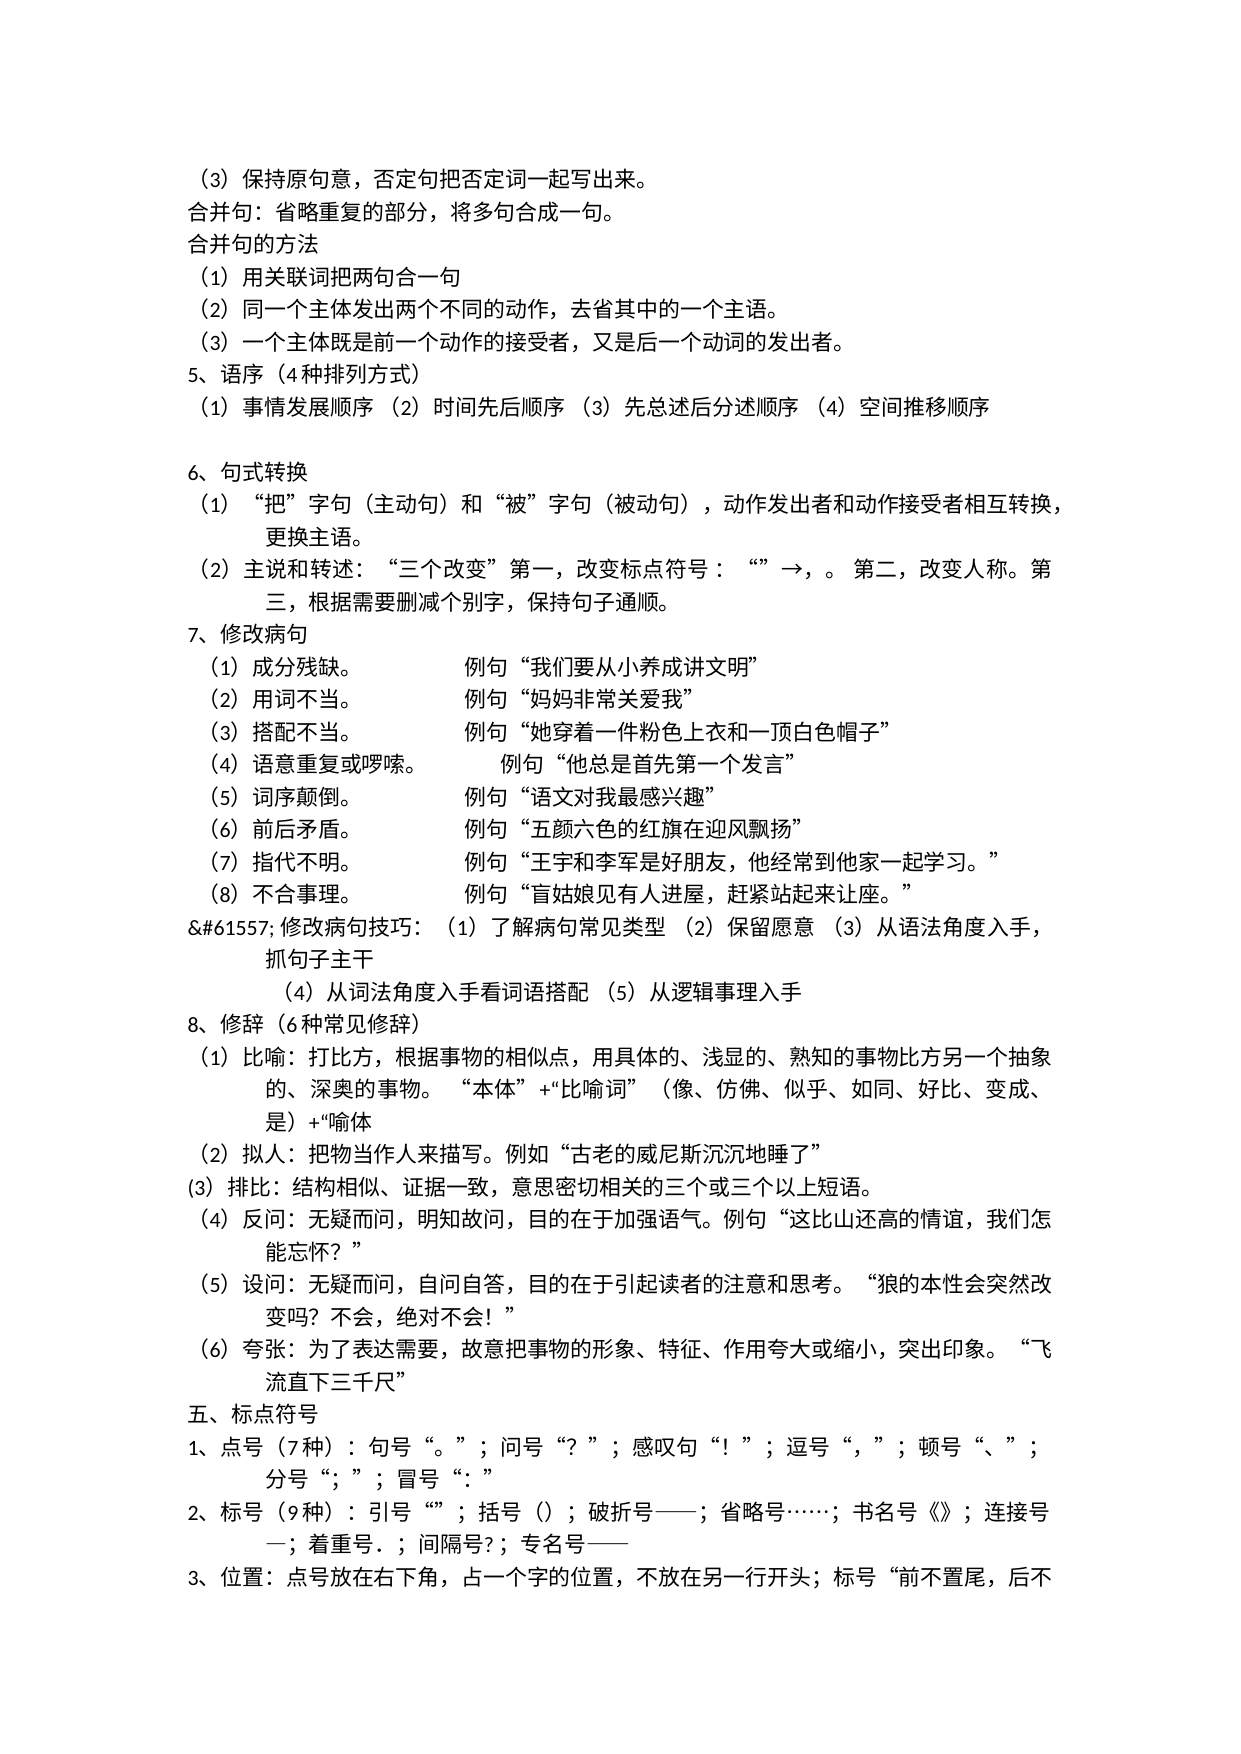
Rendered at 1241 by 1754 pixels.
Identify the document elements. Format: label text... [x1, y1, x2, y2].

text （4）语意重复或啰嗦。 例句“他总是首先第一个发言” [187, 747, 1053, 779]
text （1）事情发展顺序 （2）时间先后顺序 （3）先总述后分述顺序 （4）空间推移顺序 [187, 389, 1053, 422]
text （3）一个主体既是前一个动作的接受者，又是后一个动词的发出者。 [187, 324, 1053, 357]
text （8）不合事理。 例句“盲姑娘见有人进屋，赶紧站起来让座。” [187, 877, 1053, 909]
text 1、点号（7种）：句号“。”；问号“？”；感叹句“！”；逗号“，”；顿号“、”；分号“；”；冒号“：” [187, 1429, 1053, 1494]
text 合并句的方法 [187, 227, 1053, 259]
text （6）前后矛盾。 例句“五颜六色的红旗在迎风飘扬” [187, 812, 1053, 844]
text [187, 1559, 1053, 1592]
text （6）夸张：为了表达需要，故意把事物的形象、特征、作用夸大或缩小，突出印象。“飞流直下三千尺” [187, 1332, 1053, 1397]
text （2）拟人：把物当作人来描写。例如“古老的威尼斯沉沉地睡了” [187, 1137, 1053, 1169]
text （1）成分残缺。 例句“我们要从小养成讲文明” [187, 649, 1053, 682]
text （7）指代不明。 例句“王宇和李军是好朋友，他经常到他家一起学习。” [187, 844, 1053, 877]
text （5）词序颠倒。 例句“语文对我最感兴趣” [187, 779, 1053, 812]
text （4）从词法角度入手看词语搭配 （5）从逻辑事理入手 [187, 974, 1053, 1007]
text （3）保持原句意，否定句把否定词一起写出来。 [187, 162, 1053, 194]
text （2）用词不当。 例句“妈妈非常关爱我” [187, 682, 1053, 714]
text &#61557; 修改病句技巧：（1）了解病句常见类型 （2）保留愿意 （3）从语法角度入手，抓句子主干 [187, 909, 1053, 974]
text 五、标点符号 [187, 1397, 1053, 1429]
text (3）排比：结构相似、证据一致，意思密切相关的三个或三个以上短语。 [187, 1169, 1053, 1202]
text （5）设问：无疑而问，自问自答，目的在于引起读者的注意和思考。“狼的本性会突然改变吗？不会，绝对不会！” [187, 1267, 1053, 1332]
text （4）反问：无疑而问，明知故问，目的在于加强语气。例句“这比山还高的情谊，我们怎能忘怀？” [187, 1202, 1053, 1267]
text （2）同一个主体发出两个不同的动作，去省其中的一个主语。 [187, 292, 1053, 324]
text 合并句：省略重复的部分，将多句合成一句。 [187, 194, 1053, 227]
text （1）用关联词把两句合一句 [187, 259, 1053, 292]
text 6、句式转换 [187, 454, 1053, 487]
text 2、标号（9种）：引号“”；括号（）；破折号——；省略号……；书名号《》；连接号—；着重号．；间隔号? ；专名号—— [187, 1494, 1053, 1559]
text 5、语序（4种排列方式） [187, 357, 1053, 389]
text （1）“把”字句（主动句）和“被”字句（被动句），动作发出者和动作接受者相互转换，更换主语。 [187, 487, 1053, 552]
text 8、修辞（6种常见修辞） [187, 1007, 1053, 1039]
text （1）比喻：打比方，根据事物的相似点，用具体的、浅显的、熟知的事物比方另一个抽象的、深奥的事物。 “本体”+“比喻词”（像、仿佛、似乎、如同、好比、变成、是）+“喻体 [187, 1039, 1053, 1137]
text 7、修改病句 [187, 617, 1053, 649]
text （3）搭配不当。 例句“她穿着一件粉色上衣和一顶白色帽子” [187, 714, 1053, 747]
text （2）主说和转述：“三个改变”第一，改变标点符号 ：“”→，。 第二，改变人称。第三，根据需要删减个别字，保持句子通顺。 [187, 552, 1053, 617]
